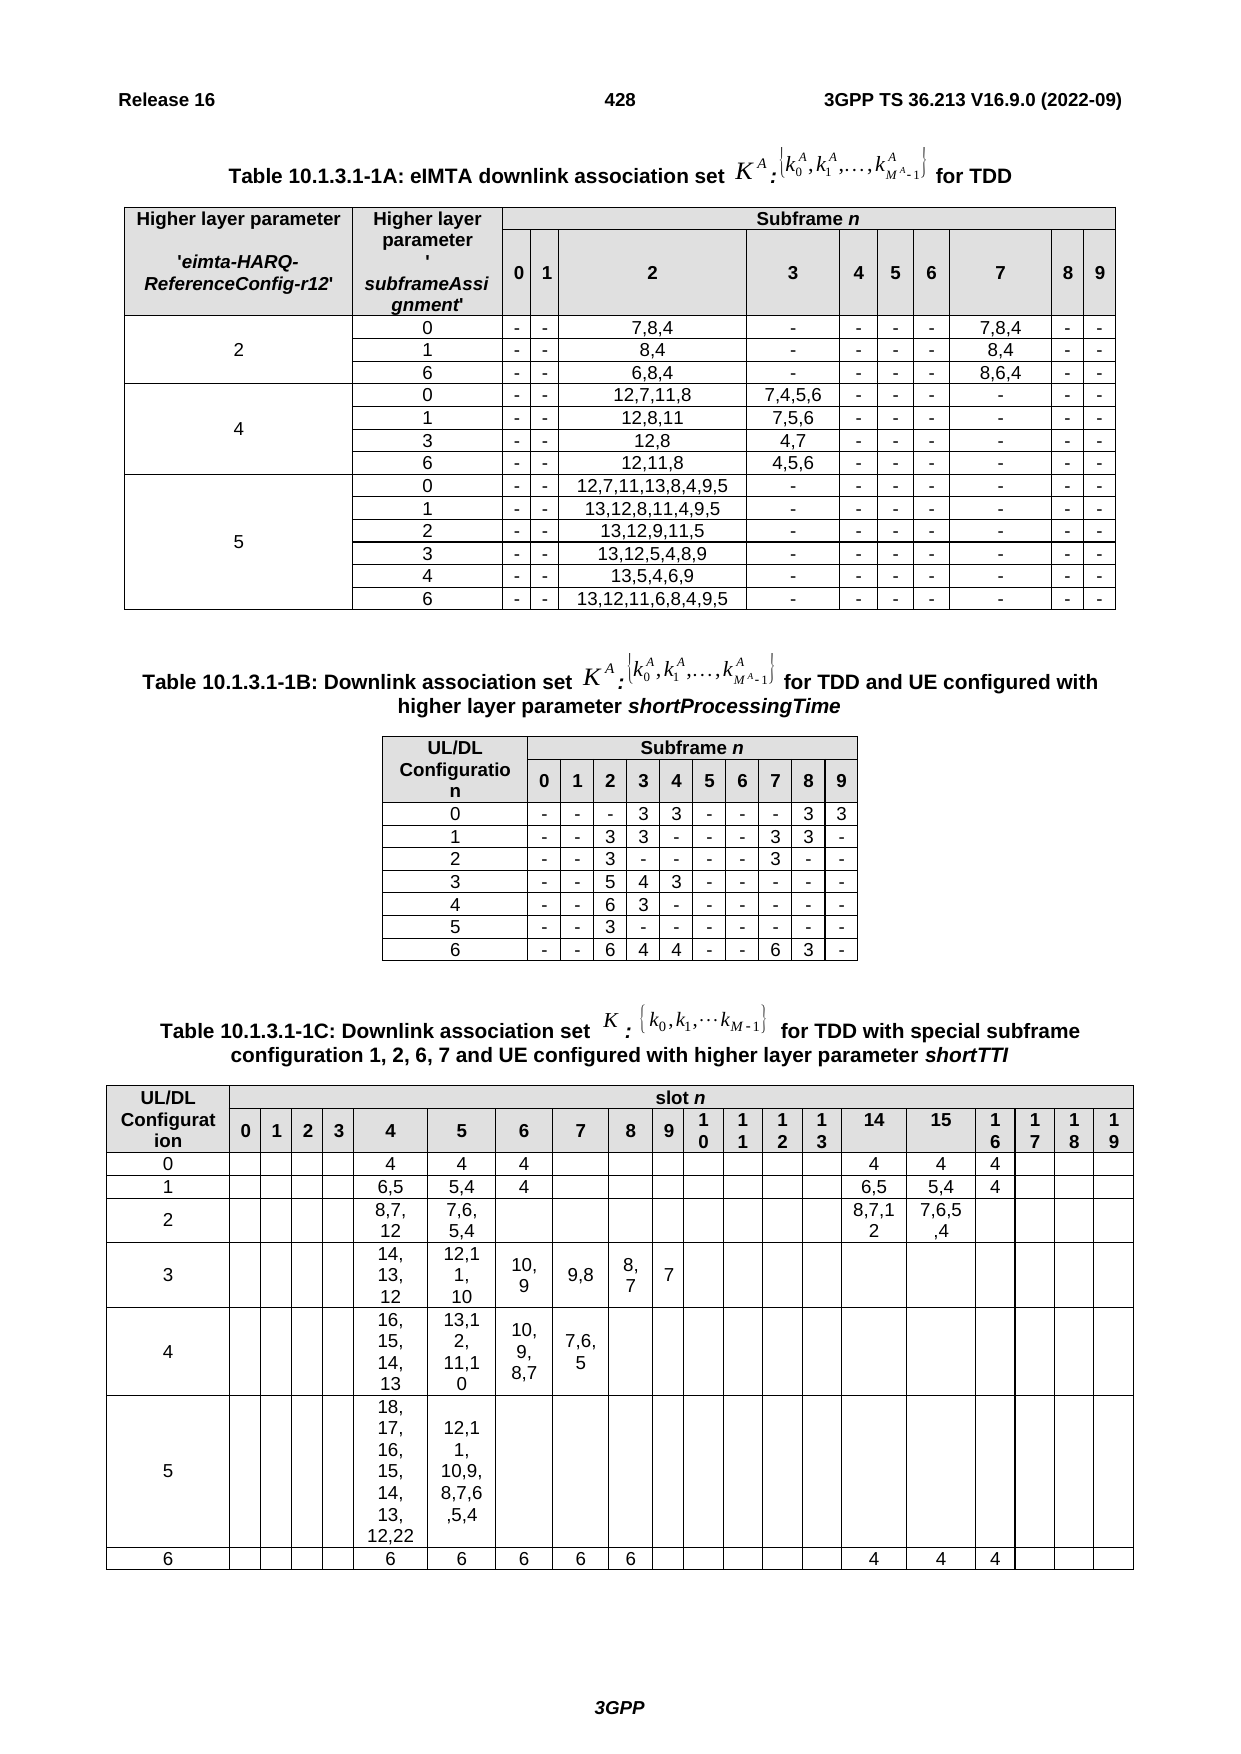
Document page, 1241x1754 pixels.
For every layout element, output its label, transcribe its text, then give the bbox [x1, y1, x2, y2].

table_cell - [950, 430, 1051, 451]
table_cell [553, 1199, 608, 1242]
table_cell [842, 1308, 906, 1394]
table_cell 5 [125, 475, 352, 609]
table_cell 6 [383, 939, 527, 960]
table_cell - [503, 316, 530, 338]
table_cell - [531, 588, 558, 609]
table_cell 1 [261, 1109, 291, 1152]
table_cell 19 [1094, 1109, 1133, 1152]
table_cell 6,8,4 [559, 362, 746, 383]
table_cell 12 [763, 1109, 802, 1152]
table_cell - [950, 475, 1051, 496]
table_cell - [759, 871, 791, 892]
table_cell [724, 1176, 762, 1197]
table_cell [1055, 1308, 1093, 1394]
table_cell 18, 17, 16, 15, 14, 13, 12,22 [354, 1396, 427, 1547]
table_cell [323, 1396, 353, 1547]
table_cell - [503, 430, 530, 451]
table_cell - [759, 803, 791, 824]
table_cell 7,8,4 [559, 316, 746, 338]
table_cell - [726, 803, 758, 824]
table_cell - [878, 520, 913, 541]
table_cell - [1052, 497, 1083, 519]
table_cell [323, 1308, 353, 1394]
table_cell 6 [726, 760, 758, 802]
table_cell [292, 1176, 322, 1197]
table_cell 4 [354, 1153, 427, 1175]
table_cell 13,5,4,6,9 [559, 565, 746, 587]
table_cell - [660, 916, 692, 937]
table_cell 4 [976, 1548, 1014, 1569]
table_cell - [1052, 543, 1083, 564]
table_cell [1094, 1548, 1133, 1569]
table_cell 8,4 [950, 339, 1051, 361]
table_cell - [531, 452, 558, 474]
table_cell [1016, 1176, 1054, 1197]
table_cell - [1084, 430, 1115, 451]
table_cell 15 [907, 1109, 975, 1152]
table_cell [653, 1176, 683, 1197]
table_cell - [693, 939, 725, 960]
table_cell 4 [976, 1153, 1014, 1175]
table_cell 9,8 [553, 1243, 608, 1307]
table_cell [803, 1243, 841, 1307]
table_cell 12,11,8 [559, 452, 746, 474]
table_cell [1055, 1548, 1093, 1569]
table_cell 6,5 [842, 1176, 906, 1197]
table_cell [609, 1396, 652, 1547]
table_cell - [792, 893, 824, 915]
table_cell 3 [323, 1109, 353, 1152]
table_cell [553, 1396, 608, 1547]
table_cell [261, 1153, 291, 1175]
table_cell - [1084, 520, 1115, 541]
table_cell [653, 1548, 683, 1569]
table_cell - [950, 565, 1051, 587]
table_cell - [528, 893, 560, 915]
table_cell [230, 1308, 260, 1394]
table_cell 3 [107, 1243, 229, 1307]
table_cell [292, 1199, 322, 1242]
table_cell 3 [594, 848, 626, 870]
table_cell [1094, 1199, 1133, 1242]
table_cell 1 [353, 497, 502, 519]
table_cell - [726, 826, 758, 847]
table_cell 4 [842, 1153, 906, 1175]
table_cell - [531, 384, 558, 406]
table_cell - [503, 588, 530, 609]
table_cell 0 [107, 1153, 229, 1175]
table_cell - [1084, 588, 1115, 609]
table_cell 3 [353, 543, 502, 564]
table_cell - [840, 430, 877, 451]
table_cell - [693, 826, 725, 847]
table_cell 3 [594, 916, 626, 937]
table_cell [230, 1176, 260, 1197]
table_cell [724, 1308, 762, 1394]
table_cell 12,7,11,8 [559, 384, 746, 406]
table_cell 13 [803, 1109, 841, 1152]
table_cell 1 [107, 1176, 229, 1197]
table_cell - [914, 452, 949, 474]
table_cell [1055, 1396, 1093, 1547]
table_cell - [950, 588, 1051, 609]
table_cell - [528, 803, 560, 824]
table_cell [496, 1396, 552, 1547]
table_cell - [531, 316, 558, 338]
table_cell 3 [792, 803, 824, 824]
table_cell [976, 1308, 1014, 1394]
table_header Subframe n [528, 737, 857, 759]
table_cell [553, 1153, 608, 1175]
table_cell [842, 1396, 906, 1547]
table_cell - [747, 497, 839, 519]
table_cell 6 [609, 1548, 652, 1569]
table_cell [803, 1396, 841, 1547]
table_cell - [528, 848, 560, 870]
table_cell 3 [826, 803, 857, 824]
table_cell 6 [759, 939, 791, 960]
table_cell 7,5,6 [747, 407, 839, 428]
table_cell - [503, 362, 530, 383]
table_cell - [561, 871, 593, 892]
table_cell [684, 1176, 723, 1197]
table_cell 7,6,5 [553, 1308, 608, 1394]
table_cell - [503, 497, 530, 519]
table_cell - [693, 893, 725, 915]
table_cell - [840, 520, 877, 541]
table_cell [684, 1153, 723, 1175]
table_cell 0 [353, 316, 502, 338]
table_cell - [747, 543, 839, 564]
table_cell - [503, 407, 530, 428]
table_cell - [840, 543, 877, 564]
table_cell 6 [496, 1548, 552, 1569]
table_cell - [747, 362, 839, 383]
table_cell - [950, 520, 1051, 541]
table_cell [763, 1199, 802, 1242]
table_header UL/DL Configuration [107, 1086, 229, 1152]
table_cell - [792, 871, 824, 892]
table_cell [1055, 1176, 1093, 1197]
table_cell 4 [840, 230, 877, 315]
table_cell 3 [660, 803, 692, 824]
table_cell 3 [759, 848, 791, 870]
table_cell 0 [353, 384, 502, 406]
table_cell [261, 1548, 291, 1569]
table_cell - [840, 339, 877, 361]
table_cell [1016, 1308, 1054, 1394]
table_cell - [840, 407, 877, 428]
table_cell 10 [684, 1109, 723, 1152]
table_cell 5 [383, 916, 527, 937]
table_cell 12,11, 10 [428, 1243, 495, 1307]
table_cell [496, 1199, 552, 1242]
table_cell - [528, 871, 560, 892]
table_cell - [826, 893, 857, 915]
table_cell [976, 1243, 1014, 1307]
table_cell - [531, 520, 558, 541]
table_cell [323, 1548, 353, 1569]
table_cell [230, 1153, 260, 1175]
table_cell 5 [107, 1396, 229, 1547]
table_cell [292, 1548, 322, 1569]
table_cell - [826, 871, 857, 892]
table_cell [803, 1548, 841, 1569]
table_cell [292, 1396, 322, 1547]
table_cell - [531, 565, 558, 587]
table_cell 7,8,4 [950, 316, 1051, 338]
table_cell - [914, 339, 949, 361]
table_cell [553, 1176, 608, 1197]
table_cell 5 [428, 1109, 495, 1152]
table_cell [609, 1199, 652, 1242]
table_cell [323, 1176, 353, 1197]
table_cell [1016, 1243, 1054, 1307]
table_cell 1 [353, 339, 502, 361]
table_cell 1 [353, 407, 502, 428]
table_cell - [660, 848, 692, 870]
table_cell - [528, 939, 560, 960]
table_cell - [878, 362, 913, 383]
table_cell 8,7 [609, 1243, 652, 1307]
table_cell 12,11, 10,9, 8,7,6,5,4 [428, 1396, 495, 1547]
table_cell [1094, 1396, 1133, 1547]
table_cell 11 [724, 1109, 762, 1152]
table_cell - [693, 803, 725, 824]
table_cell [1016, 1199, 1054, 1242]
table_cell [1055, 1153, 1093, 1175]
table_cell 13,12,8,11,4,9,5 [559, 497, 746, 519]
table_cell 6 [553, 1548, 608, 1569]
table_cell - [840, 475, 877, 496]
table_header Subframe n [503, 208, 1115, 229]
table_cell [230, 1199, 260, 1242]
table_cell 5 [594, 871, 626, 892]
table_cell 6 [428, 1548, 495, 1569]
table_cell [323, 1199, 353, 1242]
table_cell 3 [792, 939, 824, 960]
table_cell - [759, 893, 791, 915]
table_cell 12,8 [559, 430, 746, 451]
table_cell - [950, 452, 1051, 474]
table_cell [653, 1153, 683, 1175]
table_cell 2 [125, 316, 352, 383]
table_cell - [503, 452, 530, 474]
table_cell [763, 1243, 802, 1307]
table_cell 12,7,11,13,8,4,9,5 [559, 475, 746, 496]
table_cell - [503, 543, 530, 564]
table_cell 6 [353, 588, 502, 609]
table_cell - [693, 916, 725, 937]
table_cell - [503, 565, 530, 587]
table_cell 13,12,11,6,8,4,9,5 [559, 588, 746, 609]
table_cell - [561, 826, 593, 847]
table_cell - [693, 871, 725, 892]
table_cell 7 [759, 760, 791, 802]
table_cell 4,7 [747, 430, 839, 451]
table_cell - [747, 565, 839, 587]
table_cell [724, 1243, 762, 1307]
table_cell [842, 1243, 906, 1307]
table_cell [292, 1243, 322, 1307]
table_cell - [914, 520, 949, 541]
table_cell 1 [561, 760, 593, 802]
table_cell 6 [914, 230, 949, 315]
table_cell - [826, 826, 857, 847]
table_cell - [1052, 475, 1083, 496]
table_cell 0 [230, 1109, 260, 1152]
table_cell 4 [976, 1176, 1014, 1197]
table_cell - [594, 803, 626, 824]
table_cell 9 [826, 760, 857, 802]
table_cell - [878, 407, 913, 428]
table_cell 0 [383, 803, 527, 824]
table_cell - [531, 362, 558, 383]
table_cell 13,12,5,4,8,9 [559, 543, 746, 564]
table_cell - [792, 916, 824, 937]
table_cell 13,12, 11,10 [428, 1308, 495, 1394]
table_cell - [840, 384, 877, 406]
table_cell 8,6,4 [950, 362, 1051, 383]
table_cell - [531, 497, 558, 519]
table_cell - [693, 848, 725, 870]
table_cell [261, 1243, 291, 1307]
table_cell - [1084, 565, 1115, 587]
table_cell [763, 1153, 802, 1175]
table_cell - [531, 407, 558, 428]
table_cell [1055, 1243, 1093, 1307]
table_cell [609, 1308, 652, 1394]
table_cell 4 [627, 939, 659, 960]
table_cell [763, 1308, 802, 1394]
table_cell 4 [353, 565, 502, 587]
table_cell - [878, 543, 913, 564]
table_cell 2 [353, 520, 502, 541]
table_cell 6 [107, 1548, 229, 1569]
table_cell 4 [907, 1548, 975, 1569]
table_cell - [660, 826, 692, 847]
table_cell [803, 1176, 841, 1197]
table_cell - [759, 916, 791, 937]
table_cell - [1052, 565, 1083, 587]
table_cell - [747, 588, 839, 609]
table_cell - [914, 384, 949, 406]
table_cell - [878, 588, 913, 609]
table_cell 3 [627, 826, 659, 847]
table_cell [803, 1308, 841, 1394]
table_cell - [1084, 384, 1115, 406]
table_cell 13,12,9,11,5 [559, 520, 746, 541]
table_cell - [726, 916, 758, 937]
table_cell - [1084, 452, 1115, 474]
table_cell - [627, 916, 659, 937]
table_cell - [914, 588, 949, 609]
table_cell [653, 1308, 683, 1394]
table_cell 6 [354, 1548, 427, 1569]
table_cell - [1052, 362, 1083, 383]
table_header slot n [230, 1086, 1133, 1108]
table_cell - [561, 893, 593, 915]
table_cell 1 [383, 826, 527, 847]
table_cell - [1084, 316, 1115, 338]
table_cell - [726, 871, 758, 892]
table_cell - [1052, 430, 1083, 451]
table_cell - [503, 475, 530, 496]
table_header Higher layer parameter 'subframeAssignment' [353, 208, 502, 315]
table_cell 8 [792, 760, 824, 802]
table_cell - [950, 543, 1051, 564]
table_cell - [840, 362, 877, 383]
table_cell 4 [907, 1153, 975, 1175]
table_cell [323, 1243, 353, 1307]
table_cell - [531, 543, 558, 564]
table_cell - [840, 588, 877, 609]
table_cell 4 [660, 760, 692, 802]
table_cell 8,7, 12 [354, 1199, 427, 1242]
table_cell 7 [950, 230, 1051, 315]
table_cell [1094, 1176, 1133, 1197]
table_cell [724, 1199, 762, 1242]
table_cell 0 [353, 475, 502, 496]
table_header Higher layer parameter 'eimta-HARQ-ReferenceConfig-r12' [125, 208, 352, 315]
table_cell - [531, 475, 558, 496]
table_cell [684, 1243, 723, 1307]
table_cell - [914, 407, 949, 428]
table_cell [1016, 1548, 1054, 1569]
table_cell 4 [428, 1153, 495, 1175]
table_cell - [914, 430, 949, 451]
table_cell - [531, 430, 558, 451]
table_cell [1094, 1153, 1133, 1175]
table_cell - [528, 826, 560, 847]
table_cell 8 [609, 1109, 652, 1152]
table_cell - [950, 384, 1051, 406]
table_cell - [878, 565, 913, 587]
table_cell - [878, 452, 913, 474]
table_cell 14 [842, 1109, 906, 1152]
table_cell [1094, 1308, 1133, 1394]
table_cell [261, 1396, 291, 1547]
table_cell 3 [627, 803, 659, 824]
table_cell - [1084, 407, 1115, 428]
table_cell - [878, 316, 913, 338]
table_cell - [561, 803, 593, 824]
table_cell 14, 13, 12 [354, 1243, 427, 1307]
table_cell [230, 1243, 260, 1307]
table_cell - [561, 939, 593, 960]
table_cell 4 [496, 1176, 552, 1197]
table_cell - [747, 339, 839, 361]
table_cell 3 [792, 826, 824, 847]
table_cell 7 [553, 1109, 608, 1152]
table_cell [763, 1548, 802, 1569]
table_cell 6 [353, 362, 502, 383]
table_cell [653, 1199, 683, 1242]
table_cell 17 [1016, 1109, 1054, 1152]
table_cell 3 [353, 430, 502, 451]
table_cell - [1084, 362, 1115, 383]
table_cell 2 [292, 1109, 322, 1152]
table_cell [763, 1176, 802, 1197]
table_cell [976, 1396, 1014, 1547]
table_cell 6 [353, 452, 502, 474]
table_cell 4 [627, 871, 659, 892]
table_cell 18 [1055, 1109, 1093, 1152]
table_cell 3 [383, 871, 527, 892]
table_cell 7,4,5,6 [747, 384, 839, 406]
table_cell - [840, 565, 877, 587]
table_cell - [1084, 475, 1115, 496]
table_cell 6 [496, 1109, 552, 1152]
table_cell - [914, 565, 949, 587]
table_cell [907, 1396, 975, 1547]
table_cell 5 [878, 230, 913, 315]
table_cell [724, 1396, 762, 1547]
table_cell 3 [594, 826, 626, 847]
table_cell [653, 1396, 683, 1547]
table_cell - [792, 848, 824, 870]
table_cell - [826, 939, 857, 960]
table_cell - [878, 497, 913, 519]
table_cell 10,9, 8,7 [496, 1308, 552, 1394]
table_cell - [878, 339, 913, 361]
table_cell - [726, 939, 758, 960]
text Table 10.1.3.1-1A: eIMTA downlink association set : for TDD [118, 147, 1122, 188]
table_cell [323, 1153, 353, 1175]
table_cell - [914, 475, 949, 496]
table_header UL/DL Configuration [383, 737, 527, 802]
table_cell 4 [496, 1153, 552, 1175]
table_cell [261, 1308, 291, 1394]
table_cell 12,8,11 [559, 407, 746, 428]
table_cell - [840, 497, 877, 519]
table_cell - [747, 520, 839, 541]
table_cell 5,4 [428, 1176, 495, 1197]
table_cell - [840, 316, 877, 338]
table_cell - [726, 848, 758, 870]
table_cell - [503, 520, 530, 541]
table_cell 10,9 [496, 1243, 552, 1307]
table_cell - [950, 497, 1051, 519]
table_cell [292, 1308, 322, 1394]
table_cell 2 [383, 848, 527, 870]
table_cell - [503, 339, 530, 361]
table_cell [292, 1153, 322, 1175]
table_cell - [1084, 339, 1115, 361]
table_cell [684, 1308, 723, 1394]
table_cell [230, 1396, 260, 1547]
table_cell [684, 1199, 723, 1242]
table_cell - [914, 316, 949, 338]
table_cell - [627, 848, 659, 870]
table_cell - [878, 430, 913, 451]
table_cell [976, 1199, 1014, 1242]
table_cell - [1052, 452, 1083, 474]
table_cell - [826, 916, 857, 937]
table_cell [907, 1308, 975, 1394]
table_cell - [878, 384, 913, 406]
table_cell [724, 1548, 762, 1569]
table_cell - [1052, 384, 1083, 406]
table_cell 5,4 [907, 1176, 975, 1197]
table_cell - [1052, 316, 1083, 338]
table_cell 7 [653, 1243, 683, 1307]
table_cell 6,5 [354, 1176, 427, 1197]
table_cell 4 [383, 893, 527, 915]
table_cell - [747, 316, 839, 338]
table_cell - [531, 339, 558, 361]
table_cell 4 [842, 1548, 906, 1569]
table_cell - [660, 893, 692, 915]
table_cell 9 [1084, 230, 1115, 315]
table_cell 5 [693, 760, 725, 802]
table_cell [230, 1548, 260, 1569]
table_cell 7,6, 5,4 [428, 1199, 495, 1242]
table_cell - [826, 848, 857, 870]
table_cell 4 [660, 939, 692, 960]
table_cell 7,6,5,4 [907, 1199, 975, 1242]
text Table 10.1.3.1-1C: Downlink association set : for TDD with special subframe configuration 1, 2, 6, 7 and UE configured with higher layer parameter shortTTI [118, 1004, 1122, 1067]
table_cell 4 [107, 1308, 229, 1394]
table_cell 2 [559, 230, 746, 315]
table_cell - [878, 475, 913, 496]
table_cell - [950, 407, 1051, 428]
text Table 10.1.3.1-1B: Downlink association set : for TDD and UE configured with higher layer parameter shortProcessingTime [118, 653, 1122, 717]
table_cell - [1052, 407, 1083, 428]
table_cell [763, 1396, 802, 1547]
table_cell 16, 15, 14, 13 [354, 1308, 427, 1394]
table_cell 3 [759, 826, 791, 847]
table_cell 8 [1052, 230, 1083, 315]
table_cell 8,4 [559, 339, 746, 361]
table_cell 4,5,6 [747, 452, 839, 474]
table_cell [684, 1548, 723, 1569]
table_cell - [914, 497, 949, 519]
table_cell 6 [594, 939, 626, 960]
table_cell 4 [125, 384, 352, 474]
table_cell 8,7,12 [842, 1199, 906, 1242]
table_cell 6 [594, 893, 626, 915]
table_cell [609, 1153, 652, 1175]
table_cell 9 [653, 1109, 683, 1152]
table_cell 1 [531, 230, 558, 315]
table_cell [803, 1199, 841, 1242]
table_cell 3 [747, 230, 839, 315]
table_cell - [1084, 543, 1115, 564]
table_cell [261, 1199, 291, 1242]
table_cell - [1052, 339, 1083, 361]
table_cell [1016, 1396, 1054, 1547]
table_cell [1016, 1153, 1054, 1175]
table_cell - [528, 916, 560, 937]
table_cell 4 [354, 1109, 427, 1152]
table_cell 16 [976, 1109, 1014, 1152]
table_cell 0 [503, 230, 530, 315]
table_cell - [747, 475, 839, 496]
table_cell [684, 1396, 723, 1547]
table_cell [803, 1153, 841, 1175]
table_cell - [914, 362, 949, 383]
table_cell - [1084, 497, 1115, 519]
table_cell 0 [528, 760, 560, 802]
table_cell 3 [627, 893, 659, 915]
table_cell 2 [594, 760, 626, 802]
table_cell [609, 1176, 652, 1197]
table_cell 2 [107, 1199, 229, 1242]
table_cell [261, 1176, 291, 1197]
table_cell [724, 1153, 762, 1175]
table_cell 3 [660, 871, 692, 892]
table_cell - [914, 543, 949, 564]
table_cell - [840, 452, 877, 474]
table_cell [907, 1243, 975, 1307]
table_cell - [561, 848, 593, 870]
table_cell [1055, 1199, 1093, 1242]
table_cell 3 [627, 760, 659, 802]
table_cell - [1052, 588, 1083, 609]
table_cell - [1052, 520, 1083, 541]
table_cell - [503, 384, 530, 406]
table_cell - [561, 916, 593, 937]
table_cell - [726, 893, 758, 915]
table_cell [1094, 1243, 1133, 1307]
